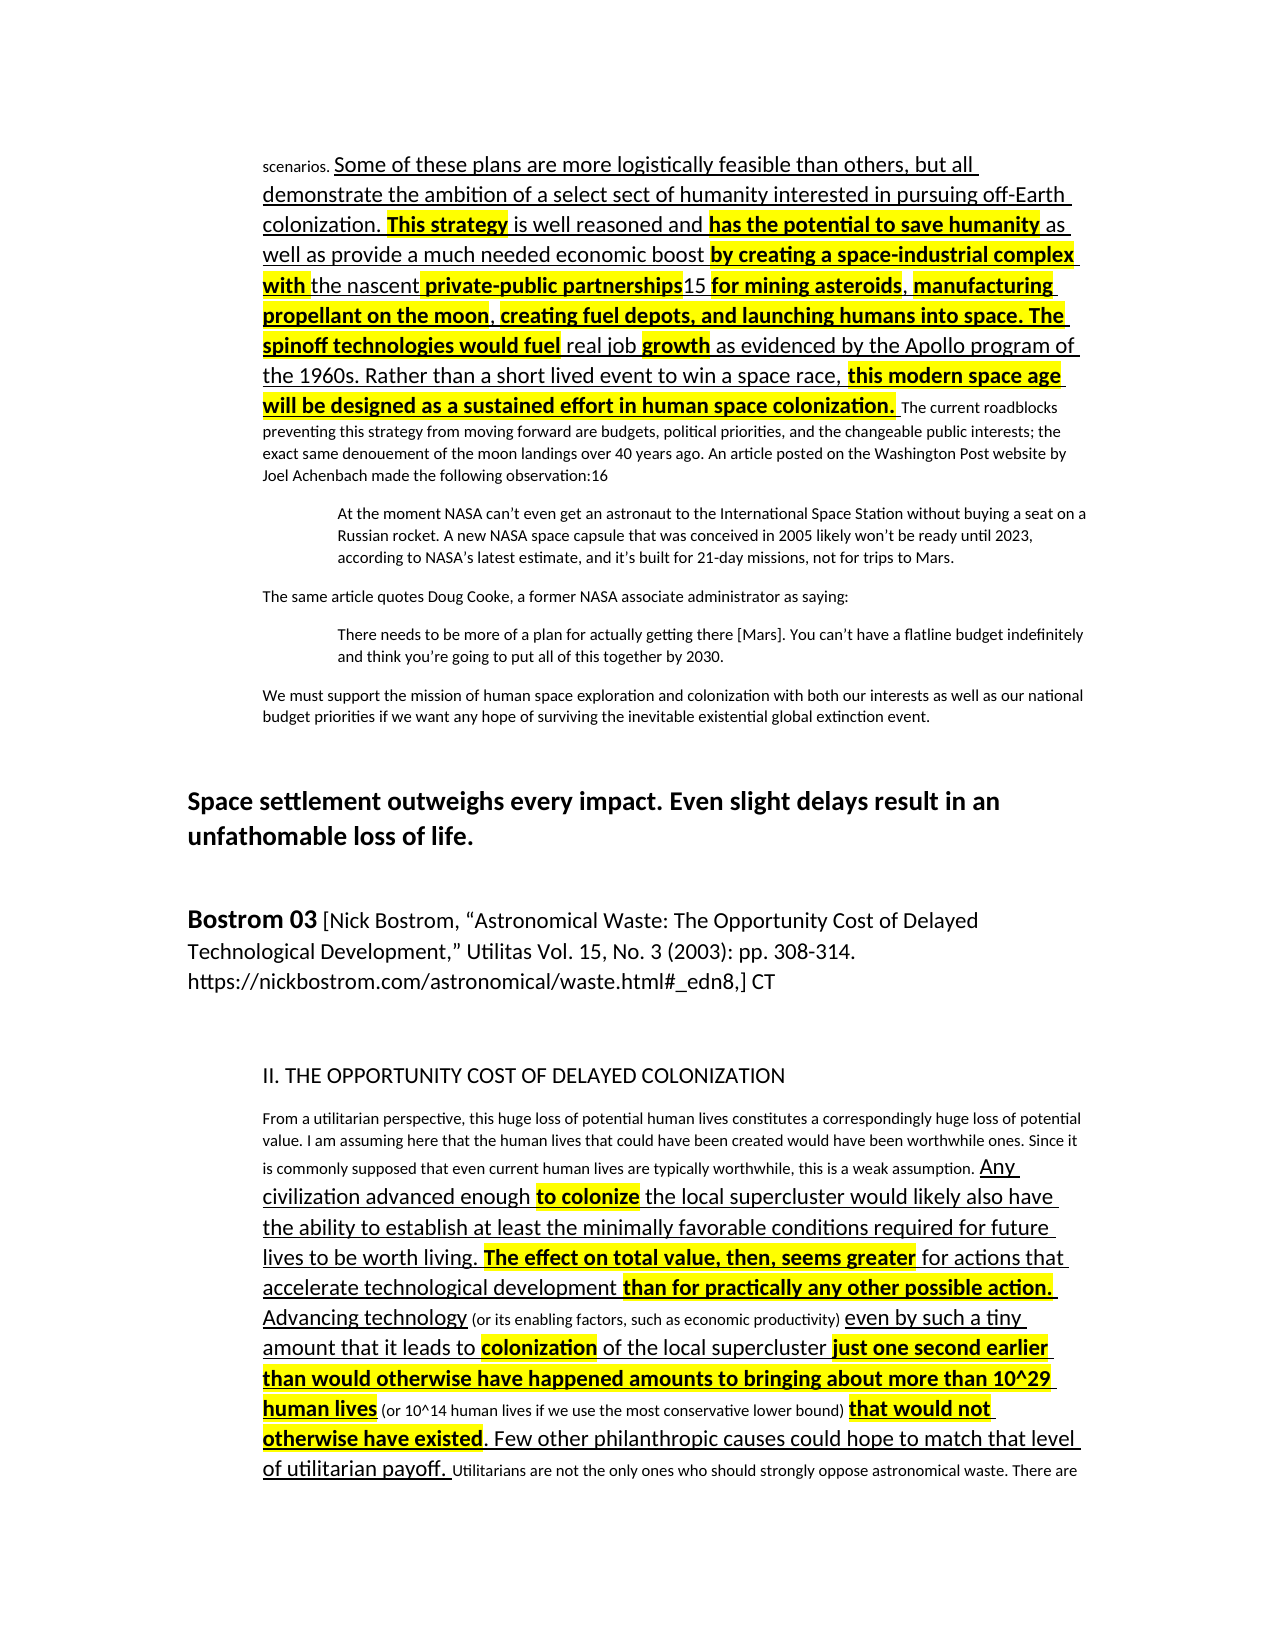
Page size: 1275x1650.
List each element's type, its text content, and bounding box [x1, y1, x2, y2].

text At the moment NASA can’t even get an astronaut to the International Space Station without buying a seat on a Russian rocket. A new NASA space capsule that was conceived in 2005 likely won’t be ready until 2023, according to NASA’s latest estimate, and it’s built for 21-day missions, not for trips to Mars. [337, 503, 1087, 568]
text II. THE OPPORTUNITY COST OF DELAYED COLONIZATION [262, 1061, 1087, 1089]
text The same article quotes Doug Cooke, a former NASA associate administrator as saying: [262, 586, 1087, 606]
text There needs to be more of a plan for actually getting there [Mars]. You can’t have a flatline budget indefinitely and think you’re going to put all of this together by 2030. [337, 624, 1087, 667]
text We must support the mission of human space exploration and colonization with both our interests as well as our national budget priorities if we want any hope of surviving the inevitable existential global extinction event. [262, 685, 1087, 727]
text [262, 1108, 1087, 1482]
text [262, 150, 1087, 485]
subtitle Space settlement outweighs every impact. Even slight delays result in an unfathomable loss of life. [187, 784, 1087, 852]
text Bostrom 03 [Nick Bostrom, “Astronomical Waste: The Opportunity Cost of Delayed Technological Development,” Utilitas Vol. 15, No. 3 (2003): pp. 308-314. https://nickbostrom.com/astronomical/waste.html#_edn8,] CT [187, 902, 1087, 995]
